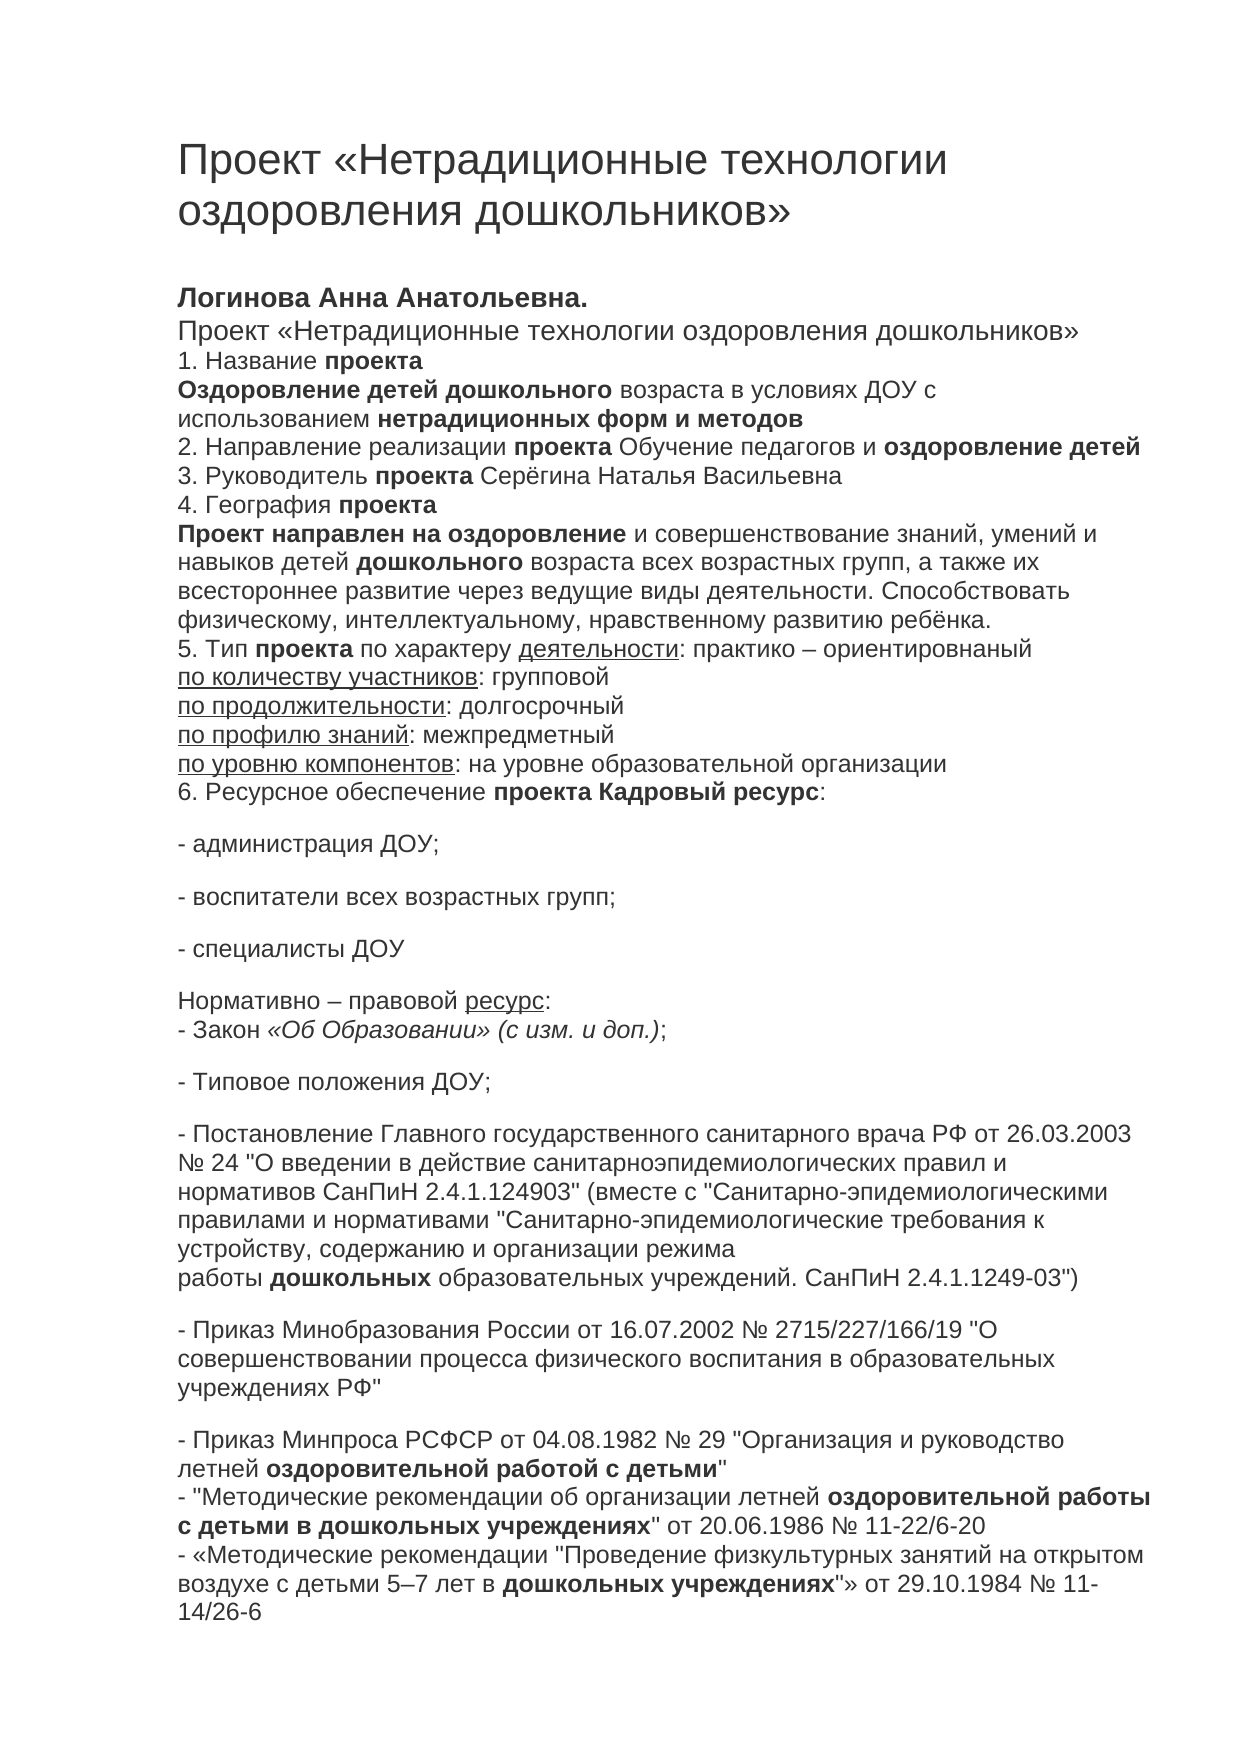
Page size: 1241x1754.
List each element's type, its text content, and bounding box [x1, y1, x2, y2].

text - «Методические рекомендации "Проведение физкультурных занятий на открытом воздухе с детьми 5–7 лет в дошкольных учреждениях"» от 29.10.1984 № 11-14/26-6 [177, 1540, 1152, 1626]
text Проект направлен на оздоровление и совершенствование знаний, умений и навыков детей дошкольного возраста всех возрастных групп, а также их всестороннее развитие через ведущие виды деятельности. Способствовать физическому, интеллектуальному, нравственному развитию ребёнка. [177, 518, 1152, 633]
text Логинова Анна Анатольевна. Проект «Нетрадиционные технологии оздоровления дошкольников» [177, 281, 1152, 346]
text 5. Тип проекта по характеру деятельности: практико – ориентировнаный [177, 633, 1152, 662]
text Проект «Нетрадиционные технологии оздоровления дошкольников» [177, 134, 1152, 234]
text 6. Ресурсное обеспечение проекта Кадровый ресурс: [177, 777, 1152, 806]
text - "Методические рекомендации об организации летней оздоровительной работы с детьми в дошкольных учреждениях" от 20.06.1986 № 11-22/6-20 [177, 1482, 1152, 1540]
text - Закон «Об Образовании» (с изм. и доп.); [177, 1015, 1152, 1043]
text - Приказ Минпроса РСФСР от 04.08.1982 № 29 "Организация и руководство летней оздоровительной работой с детьми" [177, 1425, 1152, 1482]
text - администрация ДОУ; [177, 829, 1152, 858]
text Нормативно – правовой ресурс: [177, 986, 1152, 1015]
text 3. Руководитель проекта Серёгина Наталья Васильевна [177, 461, 1152, 490]
text - воспитатели всех возрастных групп; [177, 882, 1152, 910]
text Оздоровление детей дошкольного возраста в условиях ДОУ с использованием нетрадиционных форм и методов [177, 375, 1152, 432]
text - Приказ Минобразования России от 16.07.2002 № 2715/227/166/19 "О совершенствовании процесса физического воспитания в образовательных учреждениях РФ" [177, 1315, 1152, 1401]
text - Типовое положения ДОУ; [177, 1067, 1152, 1096]
text по продолжительности: долгосрочный [177, 691, 1152, 720]
text 2. Направление реализации проекта Обучение педагогов и оздоровление детей [177, 432, 1152, 461]
text по количеству участников: групповой [177, 662, 1152, 691]
text - Постановление Главного государственного санитарного врача РФ от 26.03.2003 № 24 "О введении в действие санитарноэпидемиологических правил и нормативов СанПиН 2.4.1.124903" (вместе с "Санитарно-эпидемиологическими правилами и нормативами "Санитарно-эпидемиологические требования к устройству, содержанию и организации режима работы дошкольных образовательных учреждений. СанПиН 2.4.1.1249-03") [177, 1119, 1152, 1292]
text по уровню компонентов: на уровне образовательной организации [177, 748, 1152, 777]
text - специалисты ДОУ [177, 934, 1152, 963]
text по профилю знаний: межпредметный [177, 720, 1152, 748]
text 4. География проекта [177, 490, 1152, 518]
text 1. Название проекта [177, 346, 1152, 375]
